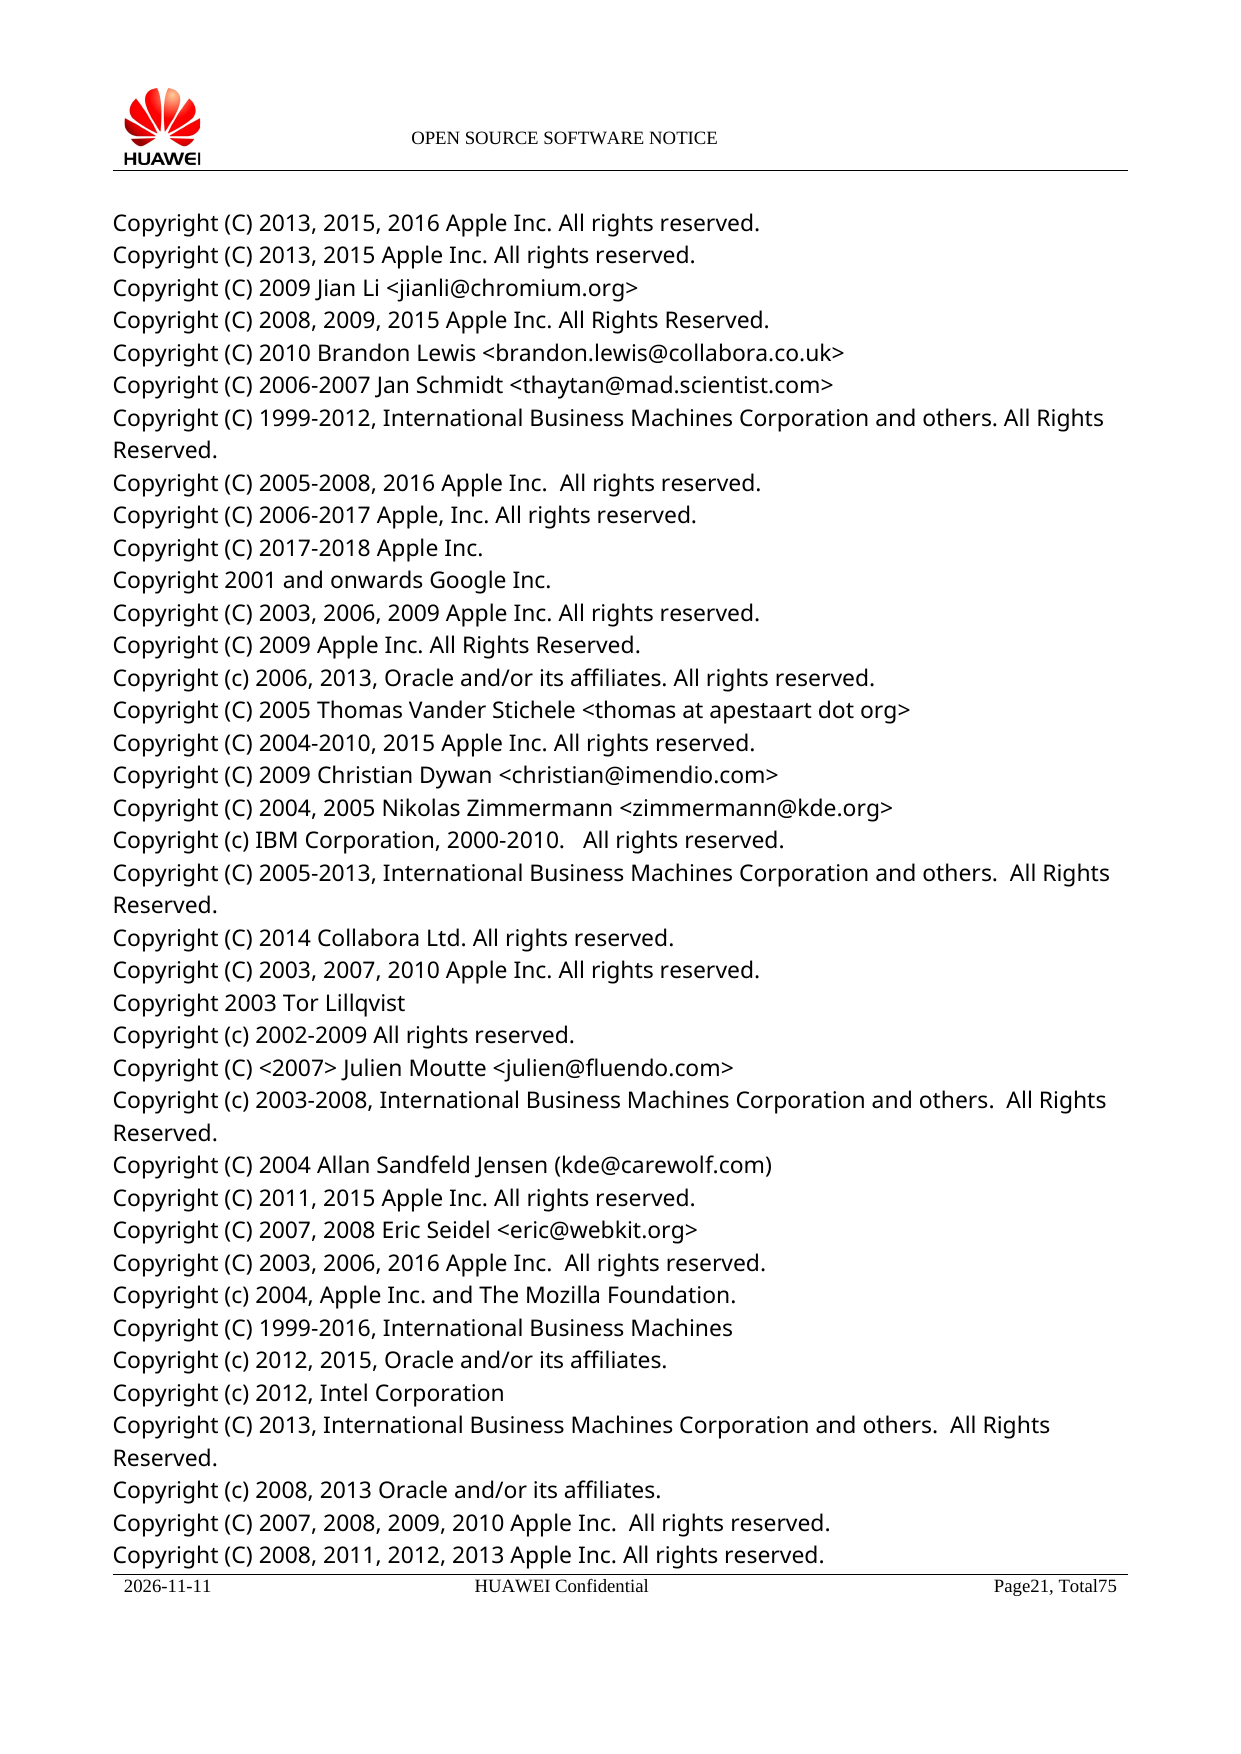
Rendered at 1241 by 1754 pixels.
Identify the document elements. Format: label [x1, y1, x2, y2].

picture [124, 88, 201, 165]
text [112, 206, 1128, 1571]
